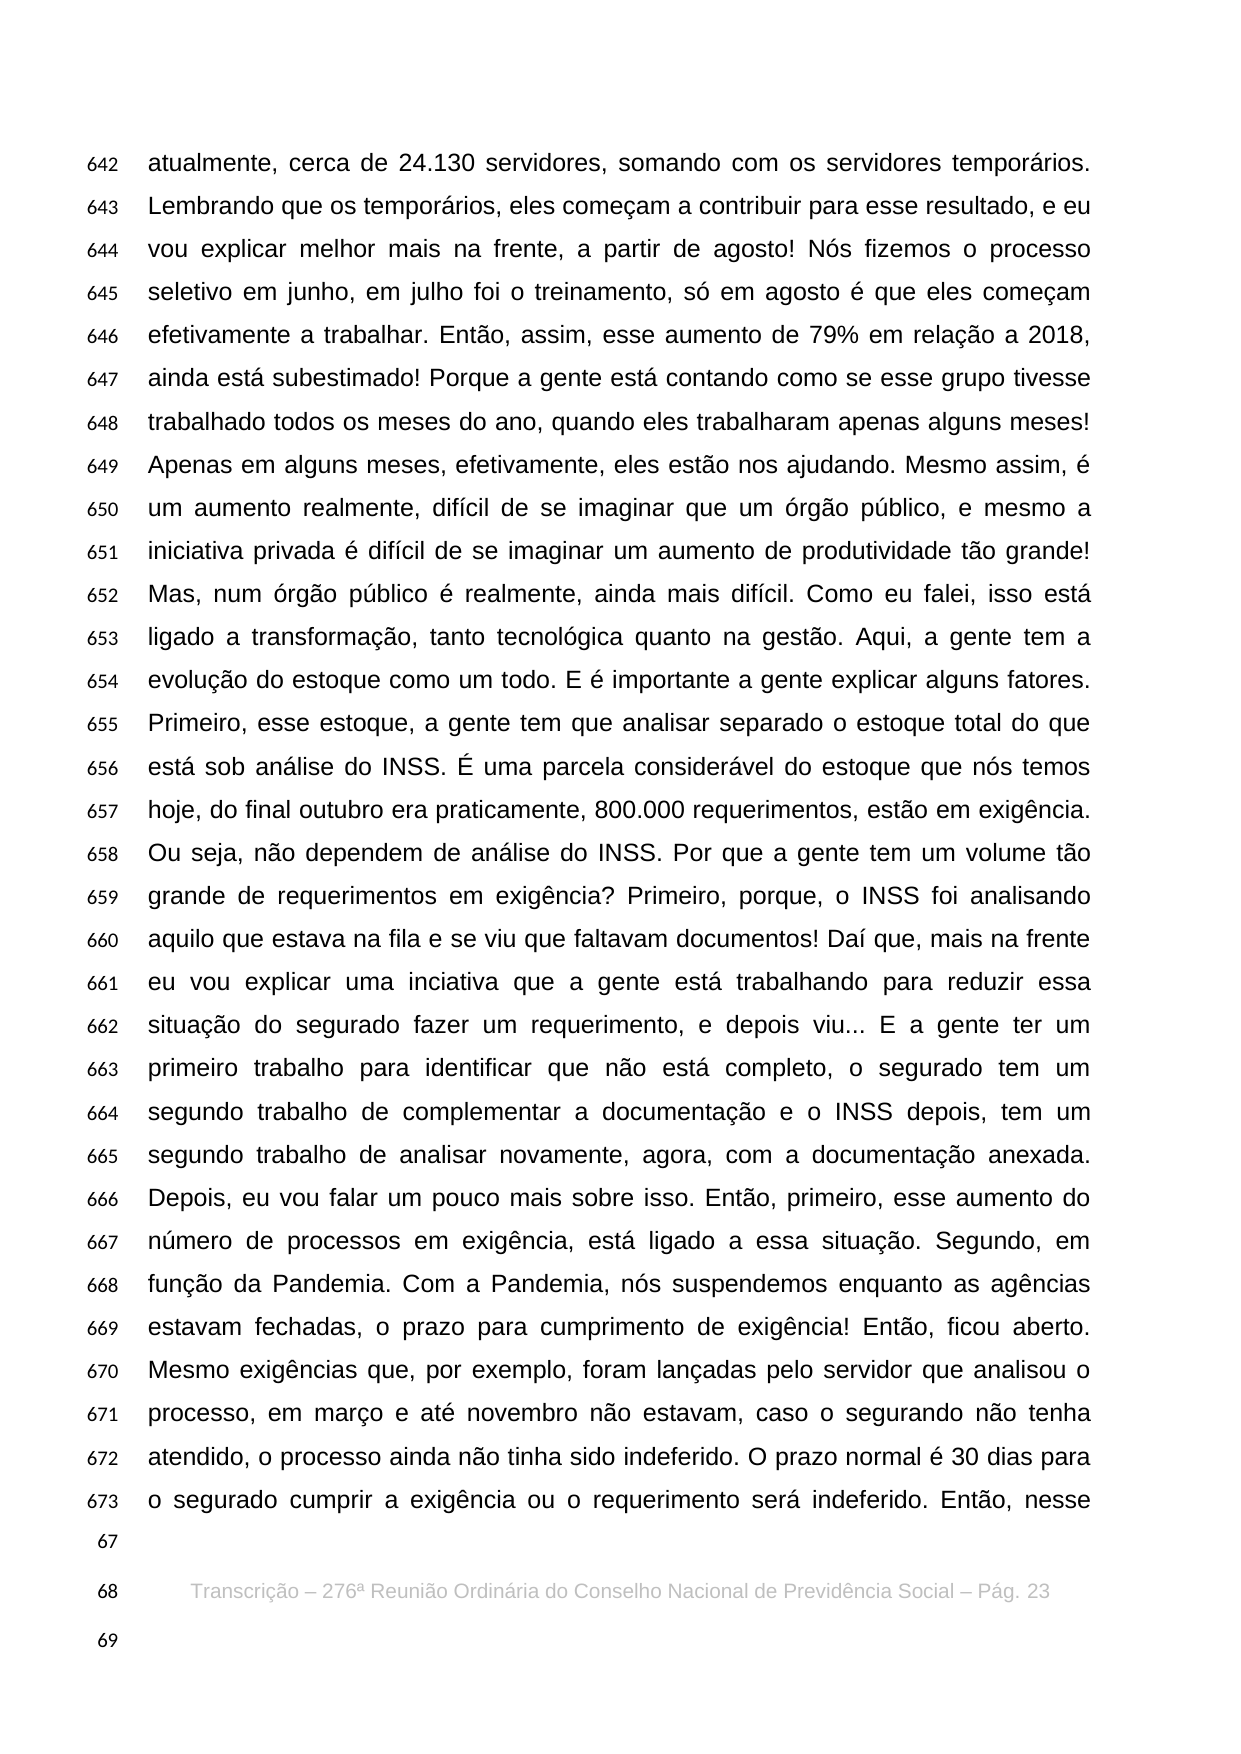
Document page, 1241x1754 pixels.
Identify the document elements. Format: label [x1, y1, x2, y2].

text [148, 148, 1092, 1513]
